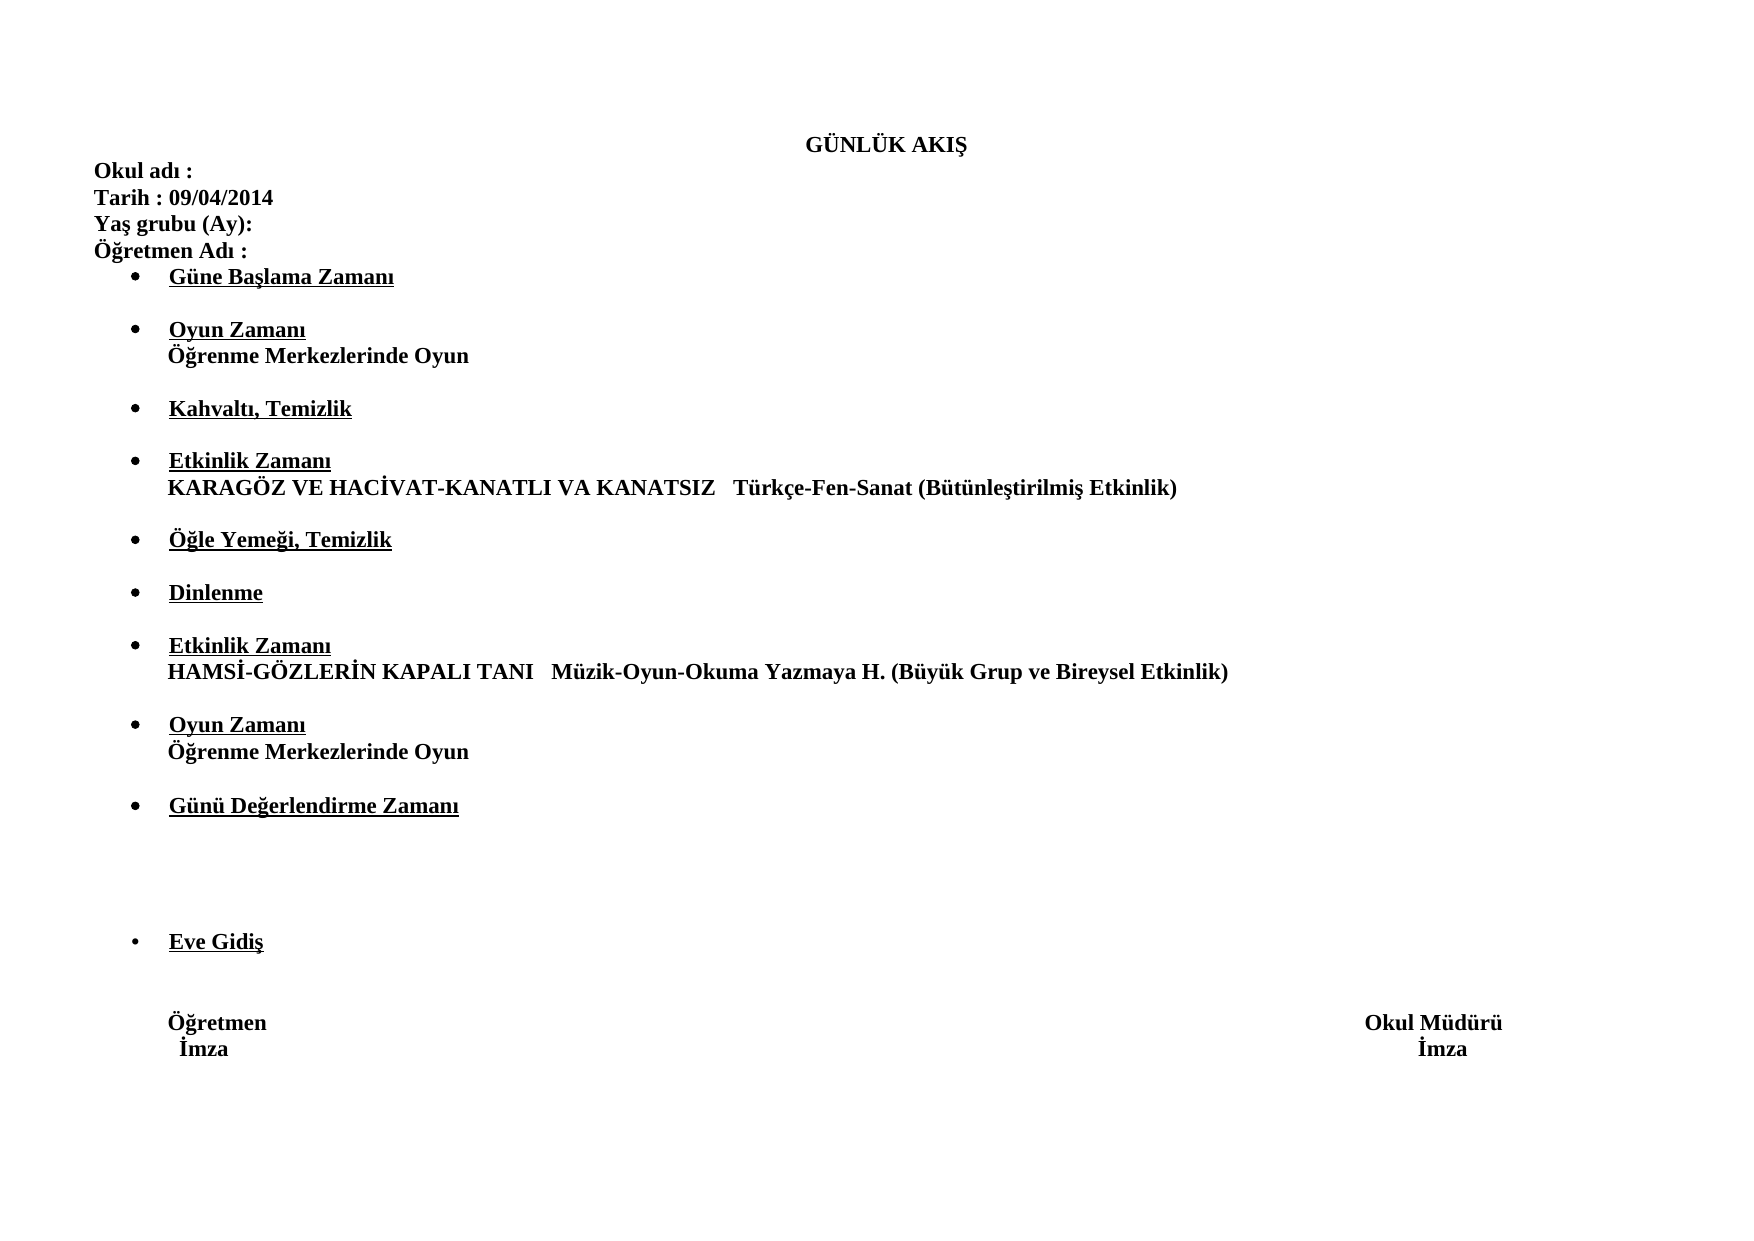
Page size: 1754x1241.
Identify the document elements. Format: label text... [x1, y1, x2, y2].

text Okul adı : [94, 158, 1679, 184]
list Etkinlik Zamanı [131, 632, 1679, 658]
list Dinlenme [131, 579, 1679, 606]
text KARAGÖZ VE HACİVAT-KANATLI VA KANATSIZ Türkçe-Fen-Sanat (Bütünleştirilmiş Etkinlik) [167, 474, 1679, 500]
list Etkinlik Zamanı [131, 447, 1679, 474]
list Oyun Zamanı [131, 711, 1679, 738]
list Oyun Zamanı [131, 316, 1679, 342]
list Öğrenme Merkezlerinde Oyun [167, 342, 1679, 368]
list Kahvaltı, Temizlik [131, 395, 1679, 421]
list Güne Başlama Zamanı [131, 263, 1679, 289]
list Öğrenme Merkezlerinde Oyun [167, 738, 1679, 765]
text HAMSİ-GÖZLERİN KAPALI TANI Müzik-Oyun-Okuma Yazmaya H. (Büyük Grup ve Bireysel Etkinlik) [167, 658, 1679, 685]
list • Eve Gidiş [131, 928, 1679, 955]
text Tarih : 09/04/2014 Yaş grubu (Ay): Öğretmen Adı : [94, 184, 1679, 263]
list Öğle Yemeği, Temizlik [131, 527, 1679, 553]
list Günü Değerlendirme Zamanı [131, 792, 1679, 819]
text GÜNLÜK AKIŞ [94, 131, 1679, 158]
text Öğretmen Okul Müdürü İmza İmza [167, 1009, 1679, 1062]
